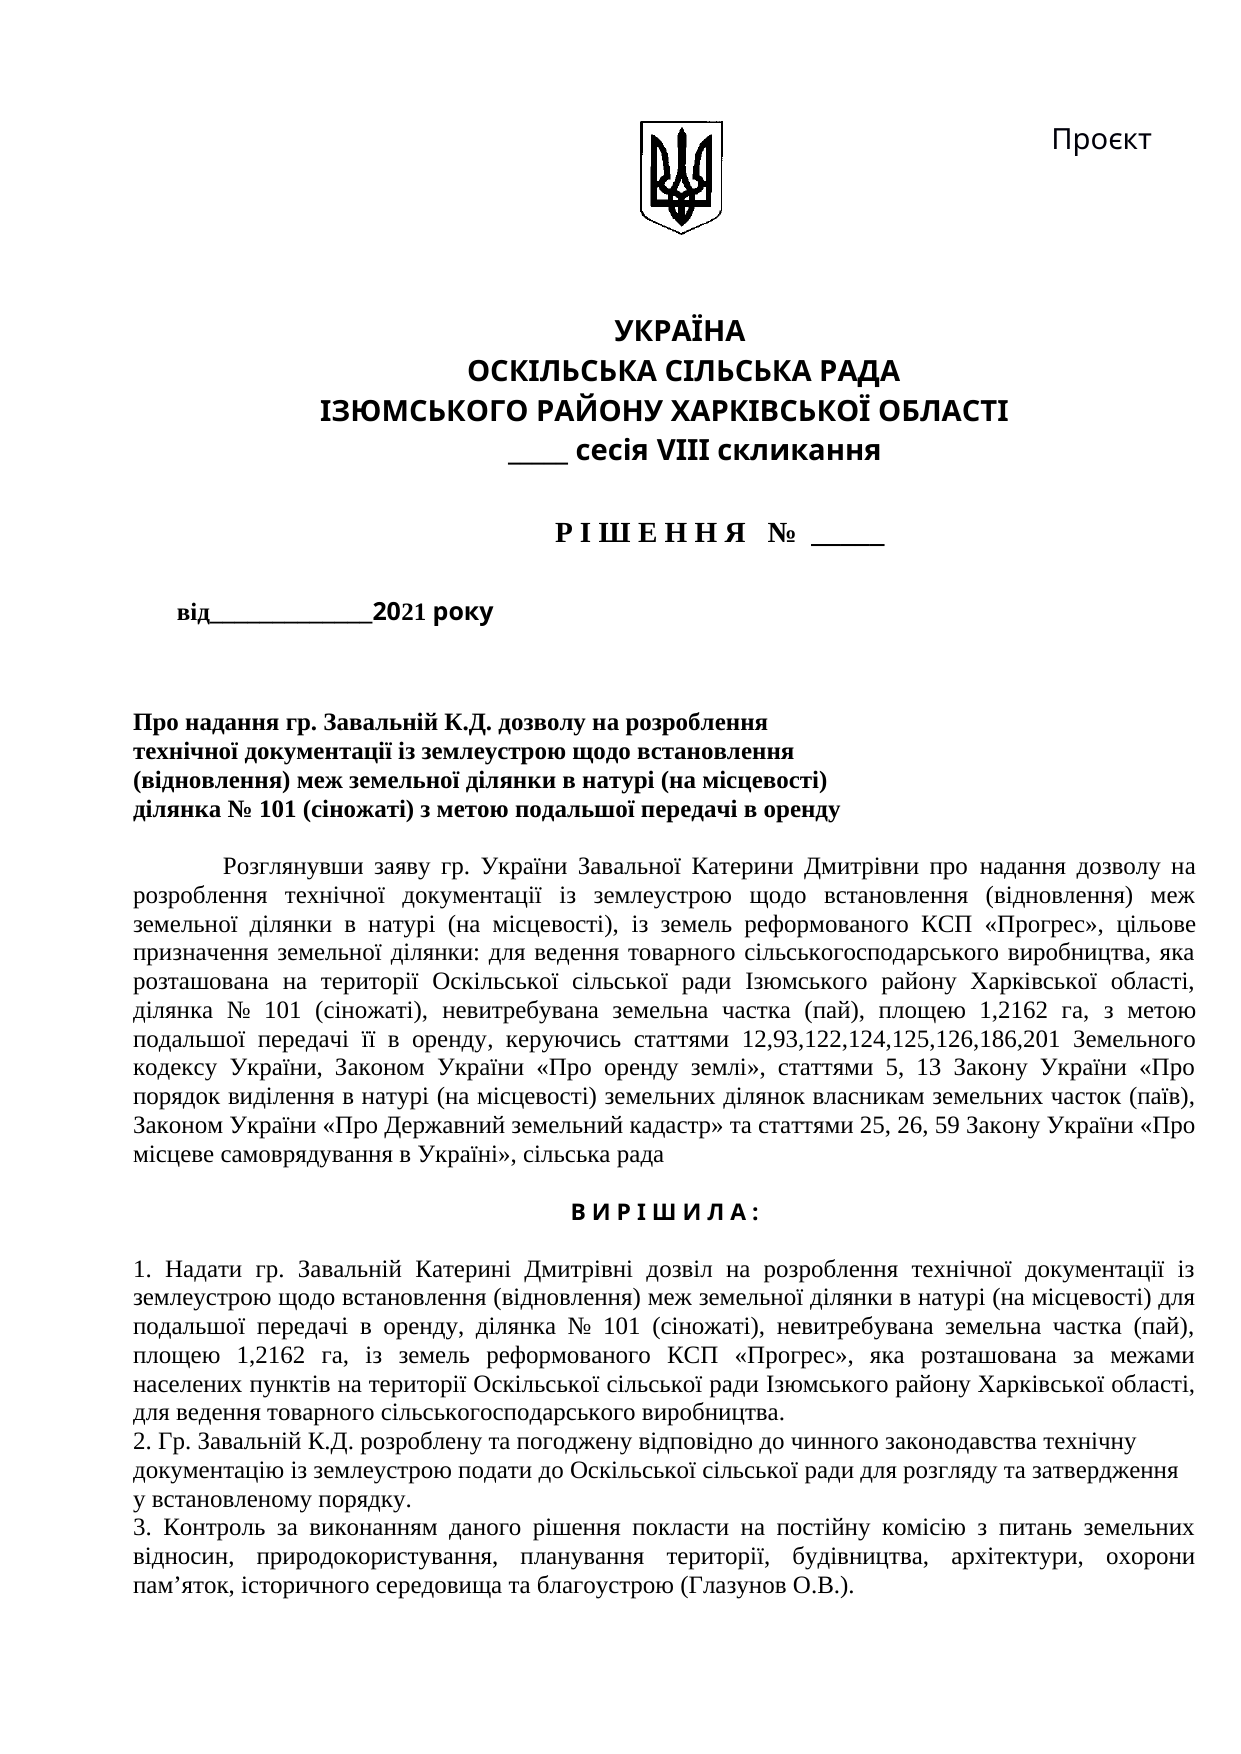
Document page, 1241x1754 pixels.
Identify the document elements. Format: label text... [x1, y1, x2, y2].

text 1. Надати гр. Завальній Катерині Дмитрівні дозвіл на розроблення технічної документації із землеустрою щодо встановлення (відновлення) меж земельної ділянки в натурі (на місцевості) для подальшої передачі в оренду, ділянка № 101 (сіножаті), невитребувана земельна частка (пай), площею 1,2162 га, із земель реформованого КСП «Прогрес», яка розташована за межами населених пунктів на території Оскільської сільської ради Ізюмського району Харківської області, для ведення товарного сільськогосподарського виробництва. [133, 1254, 1196, 1426]
text ділянка № 101 (сіножаті) з метою подальшої передачі в оренду [133, 794, 1196, 822]
text _____ сесія VІІІ скликання [133, 429, 1196, 469]
text 3. Контроль за виконанням даного рішення покласти на постійну комісію з питань земельних відносин, природокористування, планування території, будівництва, архітектури, охорони пам’яток, історичного середовища та благоустрою (Глазунов О.В.). [133, 1512, 1196, 1599]
text УКРАЇНА [133, 310, 1196, 350]
table_header Проєкт [144, 118, 1163, 310]
text від_____________2021 року [133, 594, 1196, 628]
text (відновлення) меж земельної ділянки в натурі (на місцевості) [133, 765, 1196, 794]
text В И Р І Ш И Л А : [133, 1196, 1196, 1227]
text Р І Ш Е Н Н Я № _____ [183, 515, 1196, 548]
text 2. Гр. Завальній К.Д. розроблену та погоджену відповідно до чинного законодавства технічну документацію із землеустрою подати до Оскільської сільської ради для розгляду та затвердження у встановленому порядку. [133, 1426, 1196, 1512]
text Розглянувши заяву гр. України Завальної Катерини Дмитрівни про надання дозволу на розроблення технічної документації із землеустрою щодо встановлення (відновлення) меж земельної ділянки в натурі (на місцевості), із земель реформованого КСП «Прогрес», цільове призначення земельної ділянки: для ведення товарного сільськогосподарського виробництва, яка розташована на території Оскільської сільської ради Ізюмського району Харківської області, ділянка № 101 (сіножаті), невитребувана земельна частка (пай), площею 1,2162 га, з метою подальшої передачі її в оренду, керуючись статтями 12,93,122,124,125,126,186,201 Земельного кодексу України, Законом України «Про оренду землі», статтями 5, 13 Закону України «Про порядок виділення в натурі (на місцевості) земельних ділянок власникам земельних часток (паїв), Законом України «Про Державний земельний кадастр» та статтями 25, 26, 59 Закону України «Про місцеве самоврядування в Україні», сільська рада [133, 851, 1196, 1167]
text технічної документації із землеустрою щодо встановлення [133, 736, 1196, 765]
text Про надання гр. Завальній К.Д. дозволу на розроблення [133, 707, 1196, 736]
text ІЗЮМСЬКОГО РАЙОНУ ХАРКІВСЬКОЇ ОБЛАСТІ [133, 390, 1196, 429]
text ОСКІЛЬСЬКА СІЛЬСЬКА РАДА [133, 350, 1196, 390]
